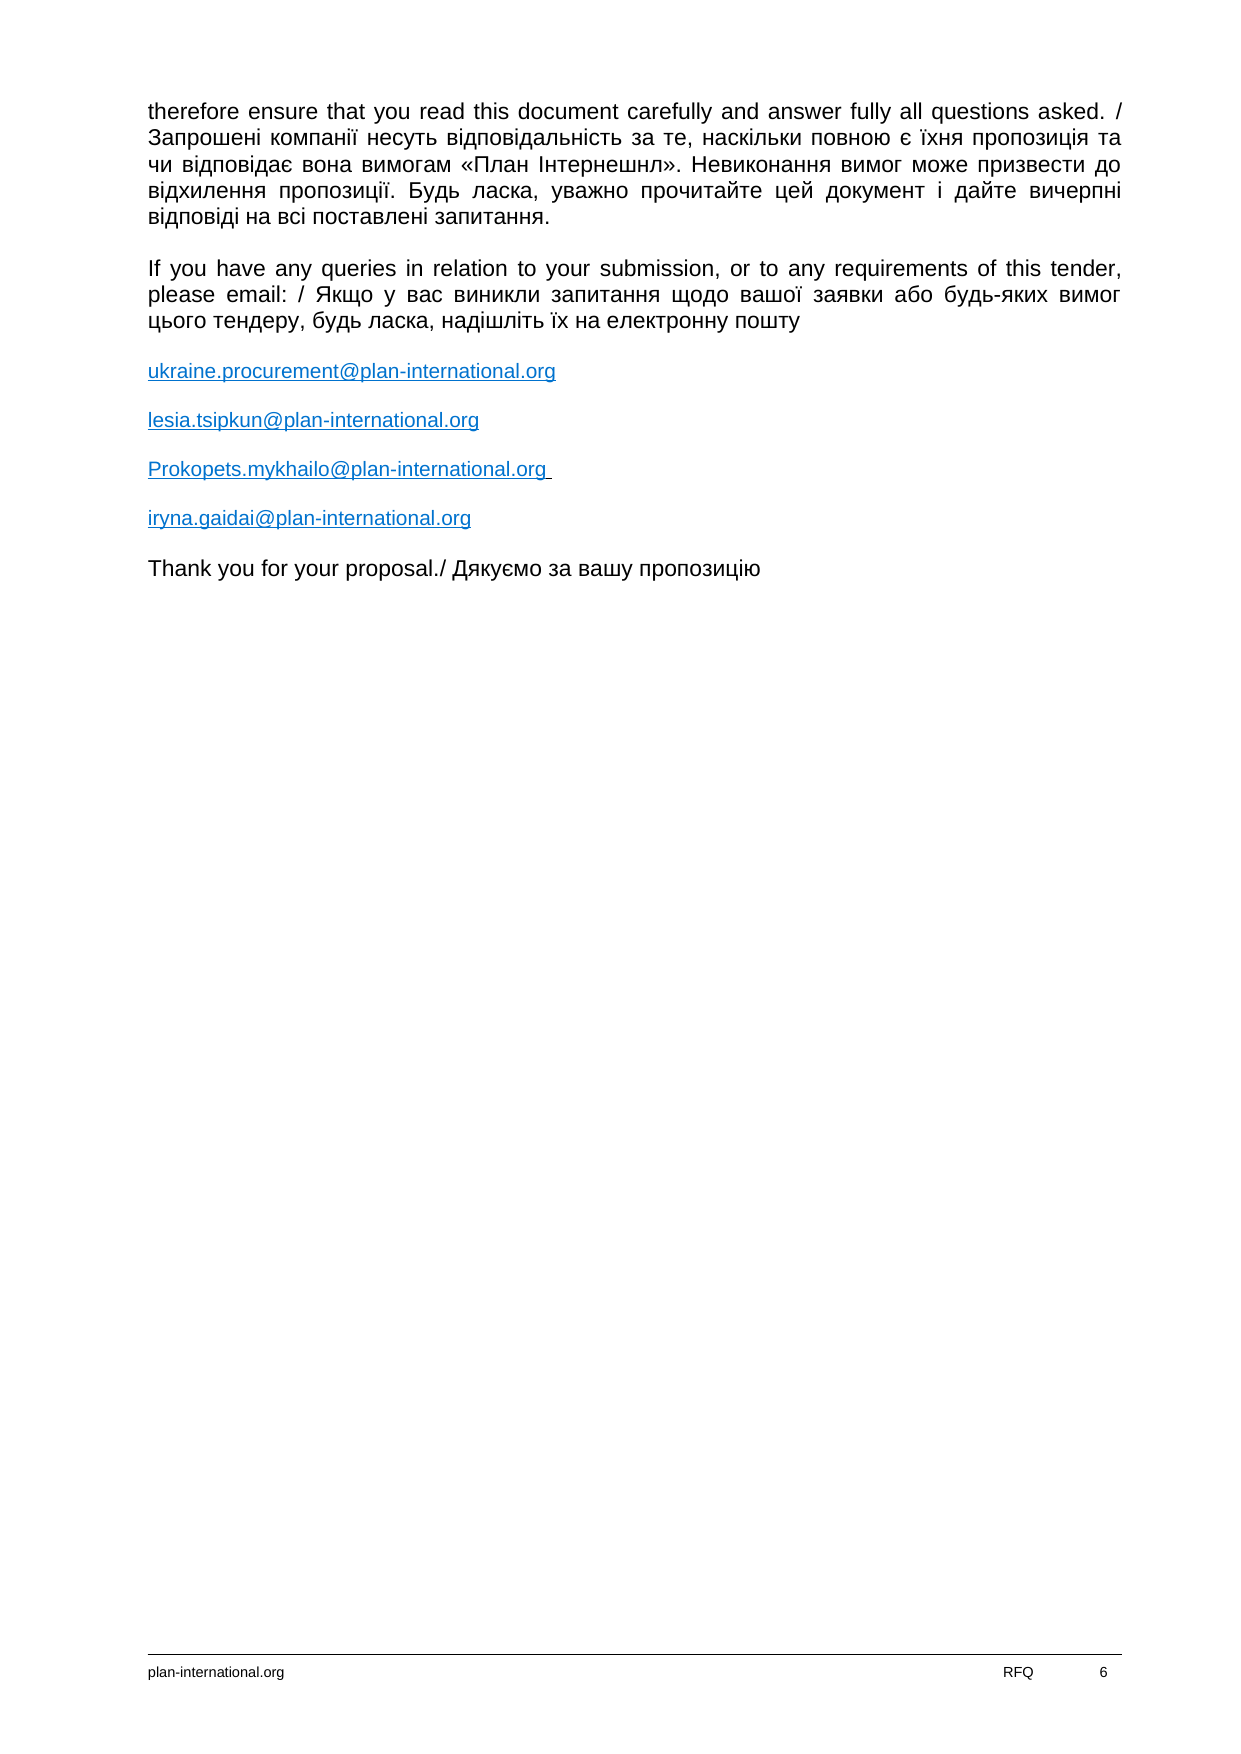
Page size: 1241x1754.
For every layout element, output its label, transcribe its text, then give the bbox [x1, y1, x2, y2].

text Prokopets.mykhailo@plan-international.org [148, 457, 1122, 481]
text iryna.gaidai@plan-international.org [148, 506, 1122, 529]
text ukraine.procurement@plan-international.org [148, 359, 1122, 383]
text If you have any queries in relation to your submission, or to any requirements of this tender, please email: / Якщо у вас виникли запитання щодо вашої заявки або будь-яких вимог цього тендеру, будь ласка, надішліть їх на електронну пошту [148, 254, 1122, 334]
text lesia.tsipkun@plan-international.org [148, 408, 1122, 432]
text Thank you for your proposal./ Дякуємо за вашу пропозицію [148, 554, 1122, 581]
